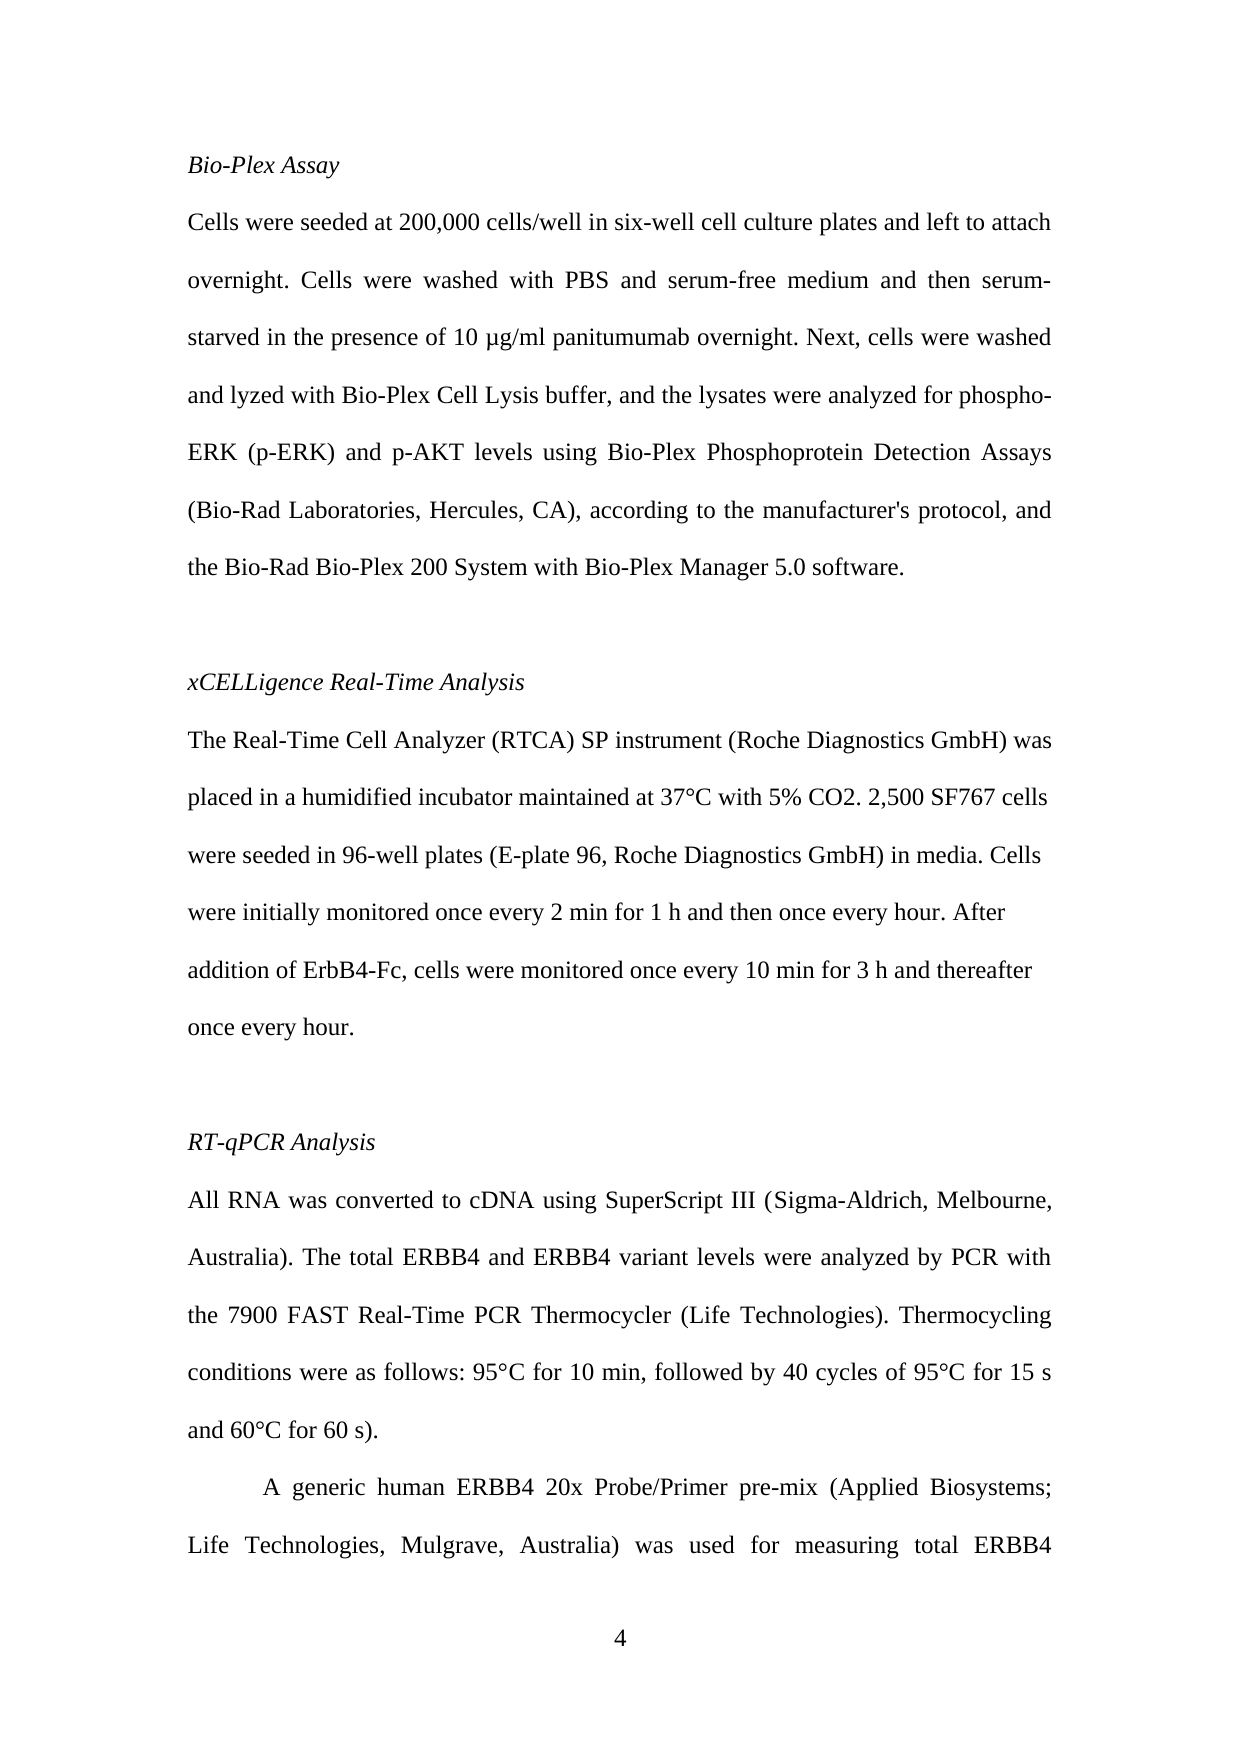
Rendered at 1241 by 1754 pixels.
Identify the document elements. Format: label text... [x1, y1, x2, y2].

text RT-qPCR Analysis [187, 1127, 1053, 1156]
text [187, 1472, 1053, 1559]
text Cells were seeded at 200,000 cells/well in six-well cell culture plates and left to attach overnight. Cells were washed with PBS and serum-free medium and then serum-starved in the presence of 10 µg/ml panitumumab overnight. Next, cells were washed and lyzed with Bio-Plex Cell Lysis buffer, and the lysates were analyzed for phospho-ERK (p-ERK) and p-AKT levels using Bio-Plex Phosphoprotein Detection Assays (Bio-Rad Laboratories, Hercules, CA), according to the manufacturer's protocol, and the Bio-Rad Bio-Plex 200 System with Bio-Plex Manager 5.0 software. [187, 207, 1053, 581]
text The Real-Time Cell Analyzer (RTCA) SP instrument (Roche Diagnostics GmbH) was placed in a humidified incubator maintained at 37°C with 5% CO2. 2,500 SF767 cells were seeded in 96-well plates (E-plate 96, Roche Diagnostics GmbH) in media. Cells were initially monitored once every 2 min for 1 h and then once every hour. After addition of ErbB4-Fc, cells were monitored once every 10 min for 3 h and thereafter once every hour. [187, 725, 1053, 1041]
text All RNA was converted to cDNA using SuperScript III (Sigma-Aldrich, Melbourne, Australia). The total ERBB4 and ERBB4 variant levels were analyzed by PCR with the 7900 FAST Real-Time PCR Thermocycler (Life Technologies). Thermocycling conditions were as follows: 95°C for 10 min, followed by 40 cycles of 95°C for 15 s and 60°C for 60 s). [187, 1185, 1053, 1444]
text xCELLigence Real-Time Analysis [187, 667, 1053, 696]
text Bio-Plex Assay [187, 150, 1053, 179]
